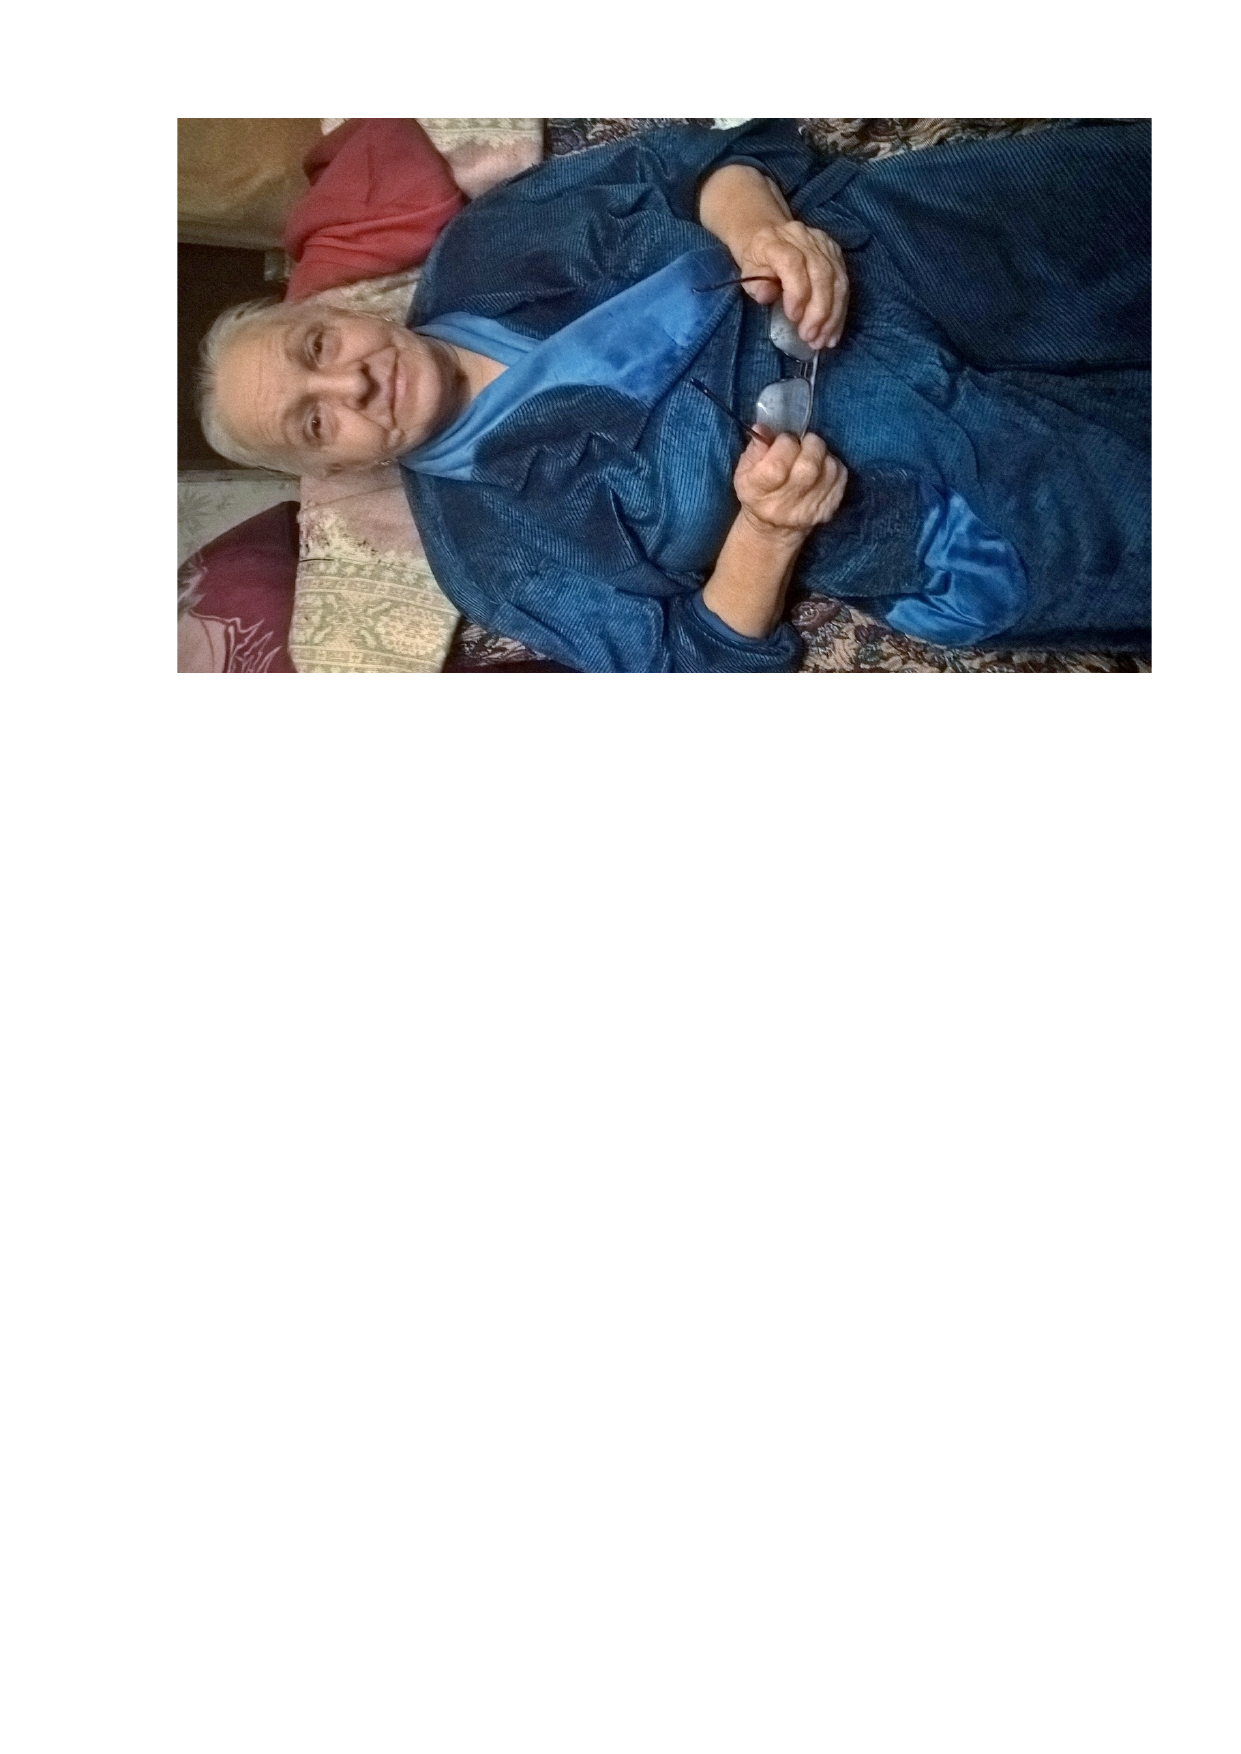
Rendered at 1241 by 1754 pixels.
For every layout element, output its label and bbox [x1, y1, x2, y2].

picture [177, 118, 1152, 673]
